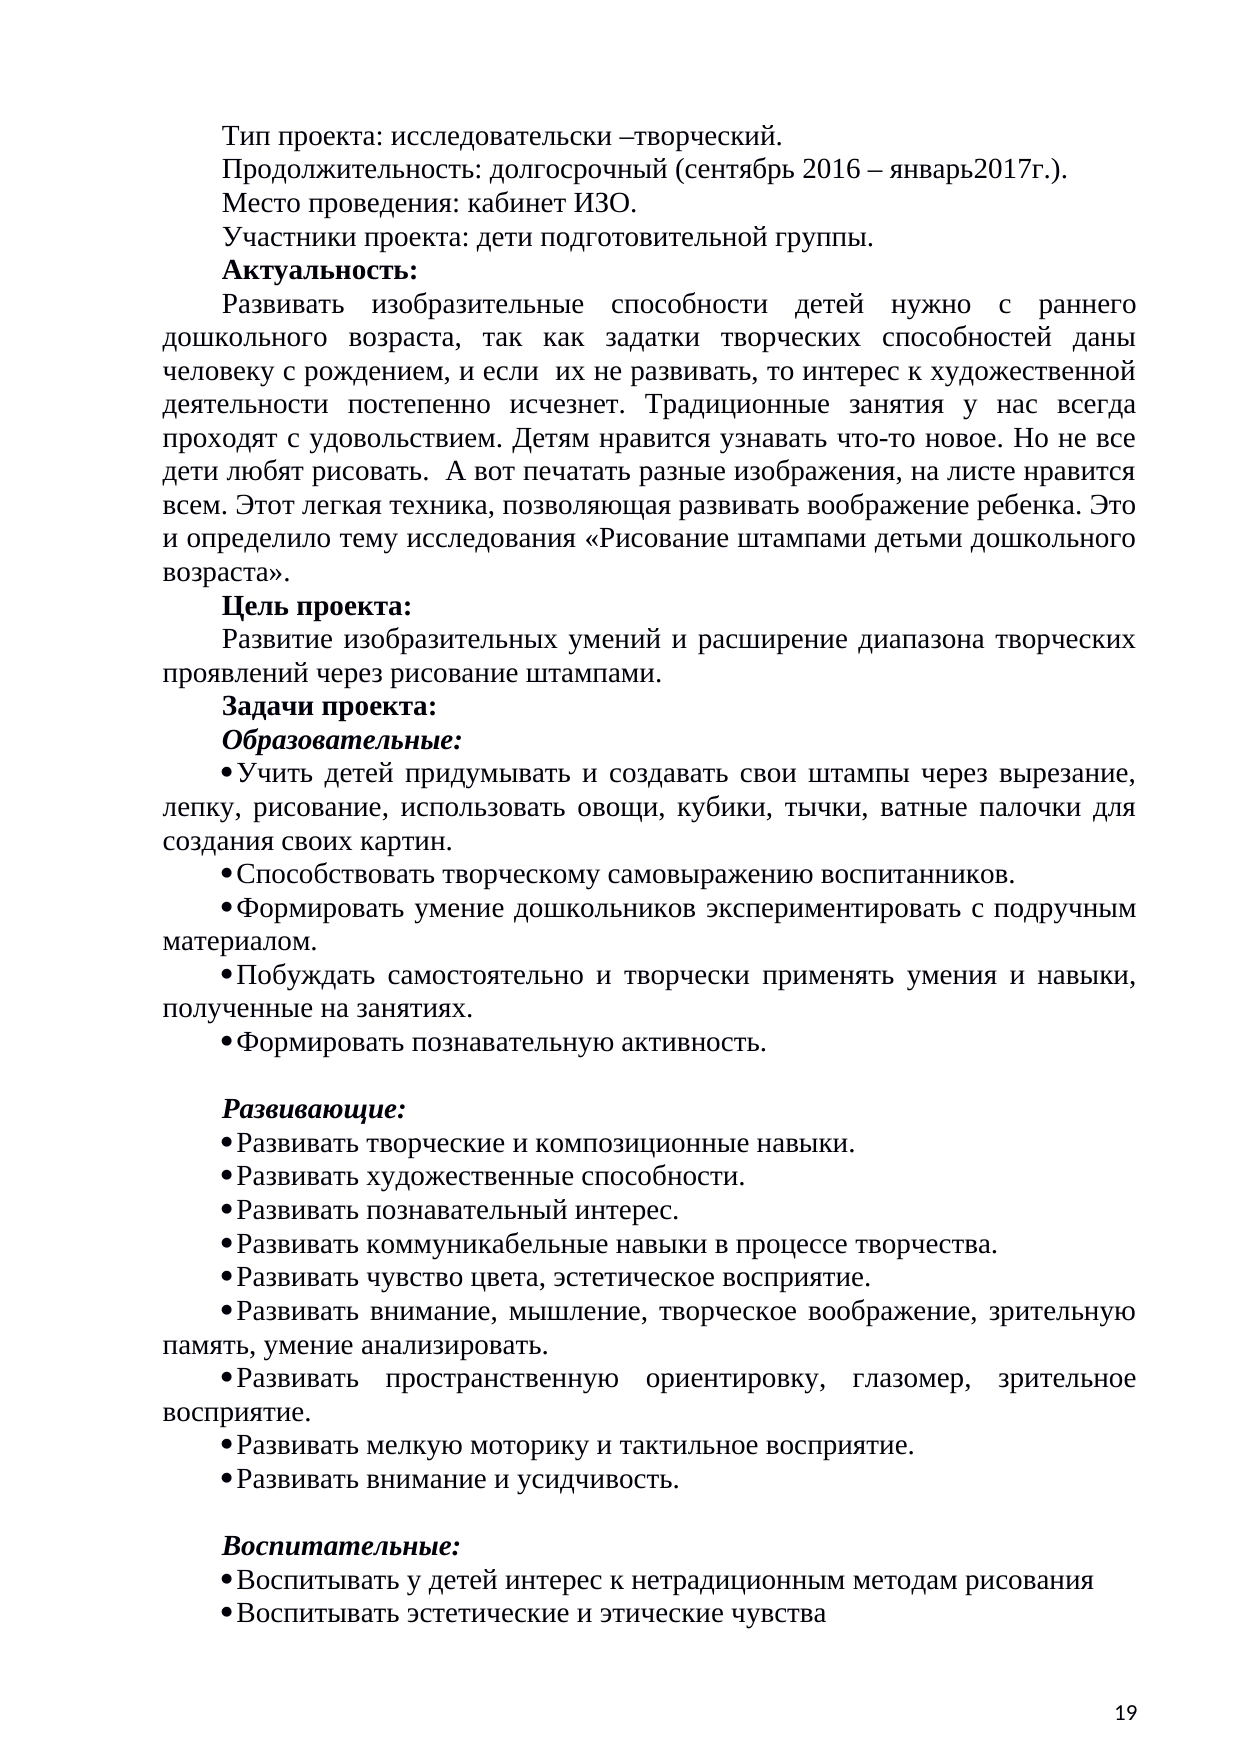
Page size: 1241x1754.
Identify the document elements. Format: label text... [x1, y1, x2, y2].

text Место проведения: кабинет ИЗО. [162, 185, 1137, 219]
list Развивающие: [162, 1091, 1137, 1125]
list Развивать познавательный интерес. [162, 1192, 1137, 1226]
list Воспитательные: [162, 1528, 1137, 1562]
list Развивать творческие и композиционные навыки. [162, 1125, 1137, 1158]
list Развивать чувство цвета, эстетическое восприятие. [162, 1259, 1137, 1293]
list Развивать художественные способности. [162, 1158, 1137, 1192]
text Цель проекта: [162, 588, 1137, 621]
text Развивать изобразительные способности детей нужно с раннего дошкольного возраста, так как задатки творческих способностей даны человеку с рождением, и если их не развивать, то интерес к художественной деятельности постепенно исчезнет. Традиционные занятия у нас всегда проходят с удовольствием. Детям нравится узнавать что-то новое. Но не все дети любят рисовать. А вот печатать разные изображения, на листе нравится всем. Этот легкая техника, позволяющая развивать воображение ребенка. Это и определило тему исследования «Рисование штампами детьми дошкольного возраста». [162, 286, 1137, 588]
text Актуальность: [162, 252, 1137, 286]
list Развивать внимание, мышление, творческое воображение, зрительную память, умение анализировать. [162, 1293, 1137, 1360]
list Воспитывать эстетические и этические чувства [162, 1596, 1137, 1629]
list Побуждать самостоятельно и творчески применять умения и навыки, полученные на занятиях. [162, 957, 1137, 1024]
list Развивать мелкую моторику и тактильное восприятие. [162, 1427, 1137, 1461]
text Продолжительность: долгосрочный (сентябрь 2016 – январь2017г.). [162, 152, 1137, 185]
text Участники проекта: дети подготовительной группы. [162, 219, 1137, 252]
list Формировать умение дошкольников экспериментировать с подручным материалом. [162, 890, 1137, 957]
list Формировать познавательную активность. [162, 1024, 1137, 1058]
text Развитие изобразительных умений и расширение диапазона творческих проявлений через рисование штампами. [162, 621, 1137, 688]
list Развивать пространственную ориентировку, глазомер, зрительное восприятие. [162, 1360, 1137, 1427]
text Тип проекта: исследовательски –творческий. [162, 118, 1137, 152]
list Учить детей придумывать и создавать свои штампы через вырезание, лепку, рисование, использовать овощи, кубики, тычки, ватные палочки для создания своих картин. [162, 755, 1137, 856]
text Задачи проекта: [162, 688, 1137, 722]
list Развивать внимание и усидчивость. [162, 1461, 1137, 1495]
list Воспитывать у детей интерес к нетрадиционным методам рисования [162, 1562, 1137, 1596]
text Образовательные: [162, 722, 1137, 755]
list Способствовать творческому самовыражению воспитанников. [162, 856, 1137, 890]
list Развивать коммуникабельные навыки в процессе творчества. [162, 1226, 1137, 1259]
